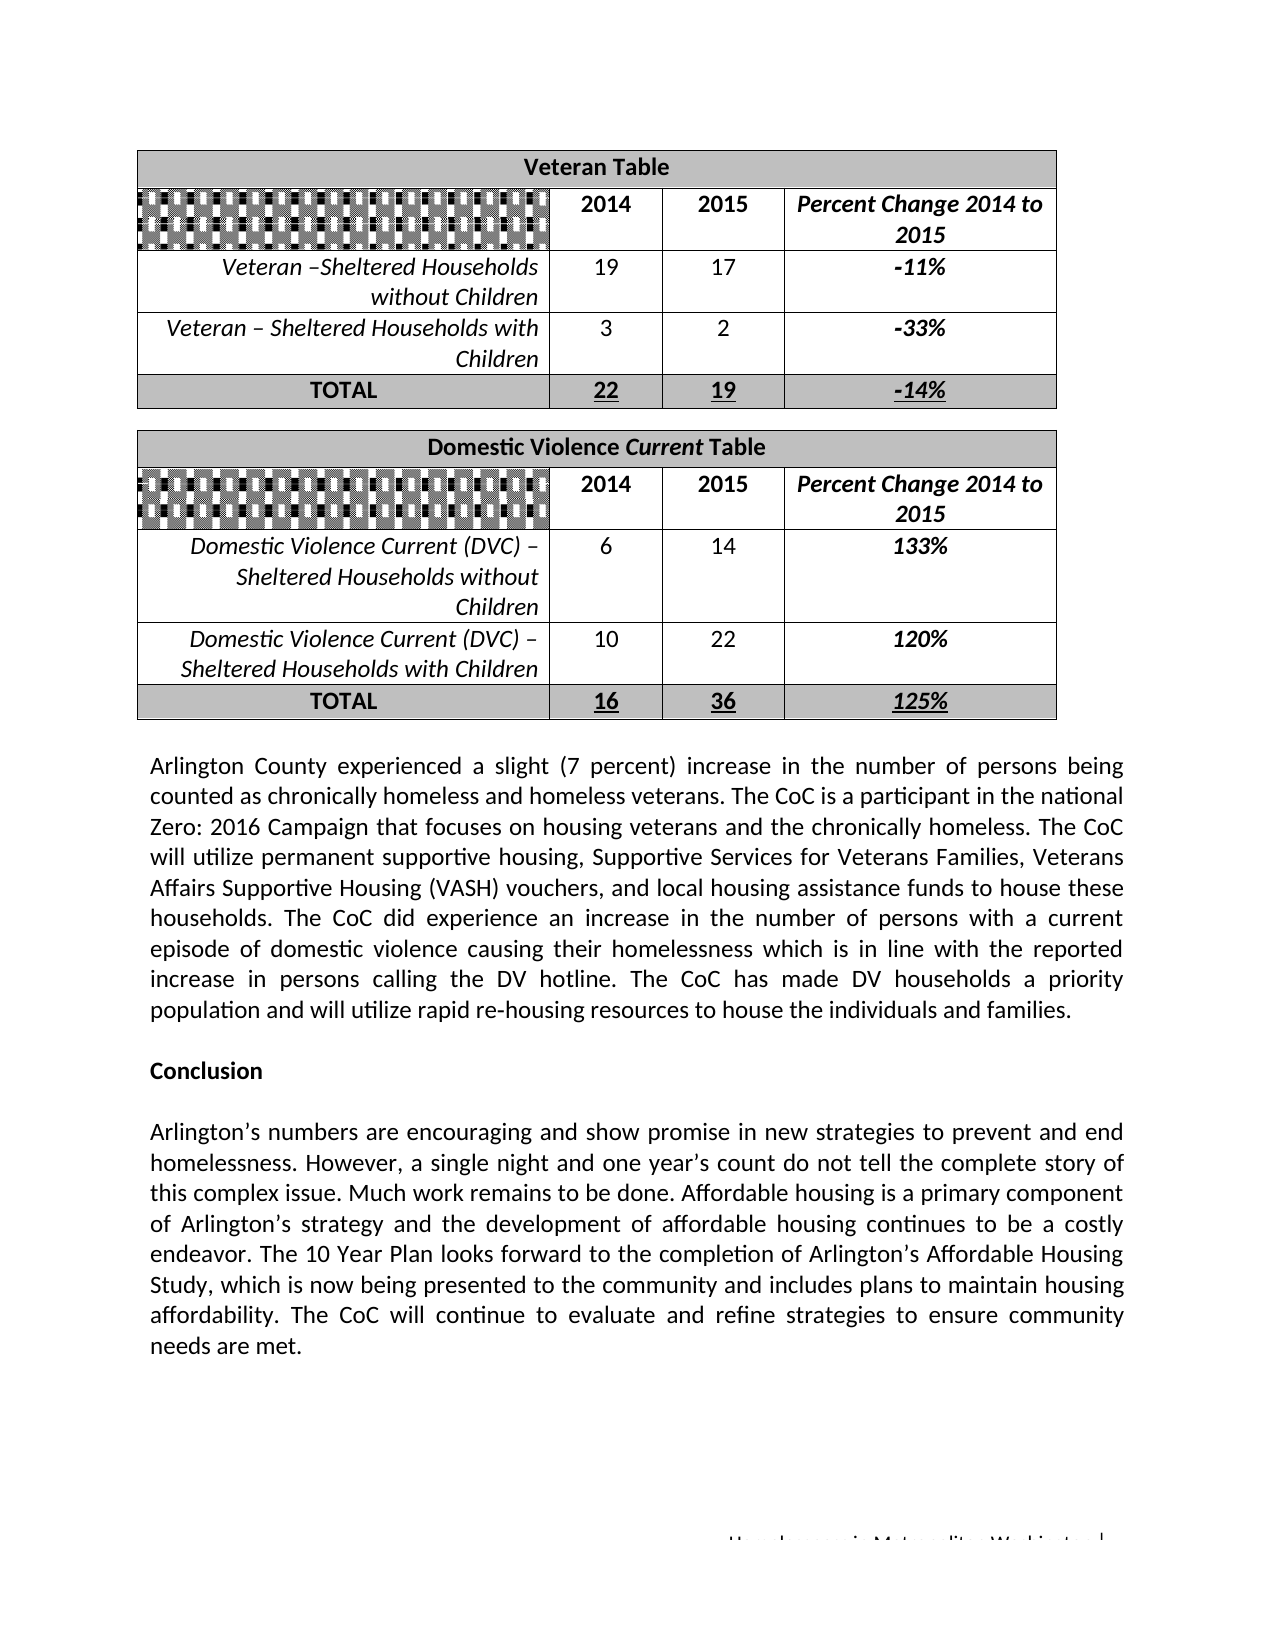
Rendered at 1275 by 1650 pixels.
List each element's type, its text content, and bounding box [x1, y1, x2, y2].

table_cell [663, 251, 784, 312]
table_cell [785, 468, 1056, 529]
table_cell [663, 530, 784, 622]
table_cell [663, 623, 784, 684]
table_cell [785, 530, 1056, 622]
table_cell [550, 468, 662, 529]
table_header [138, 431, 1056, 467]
text Arlington’s numbers are encouraging and show promise in new strategies to prevent and end homelessness. However, a single night and one year’s count do not tell the complete story of this complex issue. Much work remains to be done. Affordable housing is a primary component of Arlington’s strategy and the development of affordable housing continues to be a costly endeavor. The 10 Year Plan looks forward to the completion of Arlington’s Affordable Housing Study, which is now being presented to the community and includes plans to maintain housing affordability. The CoC will continue to evaluate and refine strategies to ensure community needs are met. [150, 1116, 1125, 1360]
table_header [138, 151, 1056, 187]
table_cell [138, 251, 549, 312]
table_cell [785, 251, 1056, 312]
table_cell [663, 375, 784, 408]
text Arlington County experienced a slight (7 percent) increase in the number of persons being counted as chronically homeless and homeless veterans. The CoC is a participant in the national Zero: 2016 Campaign that focuses on housing veterans and the chronically homeless. The CoC will utilize permanent supportive housing, Supportive Services for Veterans Families, Veterans Affairs Supportive Housing (VASH) vouchers, and local housing assistance funds to house these households. The CoC did experience an increase in the number of persons with a current episode of domestic violence causing their homelessness which is in line with the reported increase in persons calling the DV hotline. The CoC has made DV households a priority population and will utilize rapid re‐housing resources to house the individuals and families. [150, 750, 1125, 1025]
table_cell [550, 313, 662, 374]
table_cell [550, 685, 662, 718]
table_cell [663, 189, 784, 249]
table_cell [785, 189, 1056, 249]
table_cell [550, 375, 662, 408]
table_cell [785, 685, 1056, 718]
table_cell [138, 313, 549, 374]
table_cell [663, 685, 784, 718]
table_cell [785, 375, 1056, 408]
subtitle Conclusion [150, 1055, 1137, 1086]
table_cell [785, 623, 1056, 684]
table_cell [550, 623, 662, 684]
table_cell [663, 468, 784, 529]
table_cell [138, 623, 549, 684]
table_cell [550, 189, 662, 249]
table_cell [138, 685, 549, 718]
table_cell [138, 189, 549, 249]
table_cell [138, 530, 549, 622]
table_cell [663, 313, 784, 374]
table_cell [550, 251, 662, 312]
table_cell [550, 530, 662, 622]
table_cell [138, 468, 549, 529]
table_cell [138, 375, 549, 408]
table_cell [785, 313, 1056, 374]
